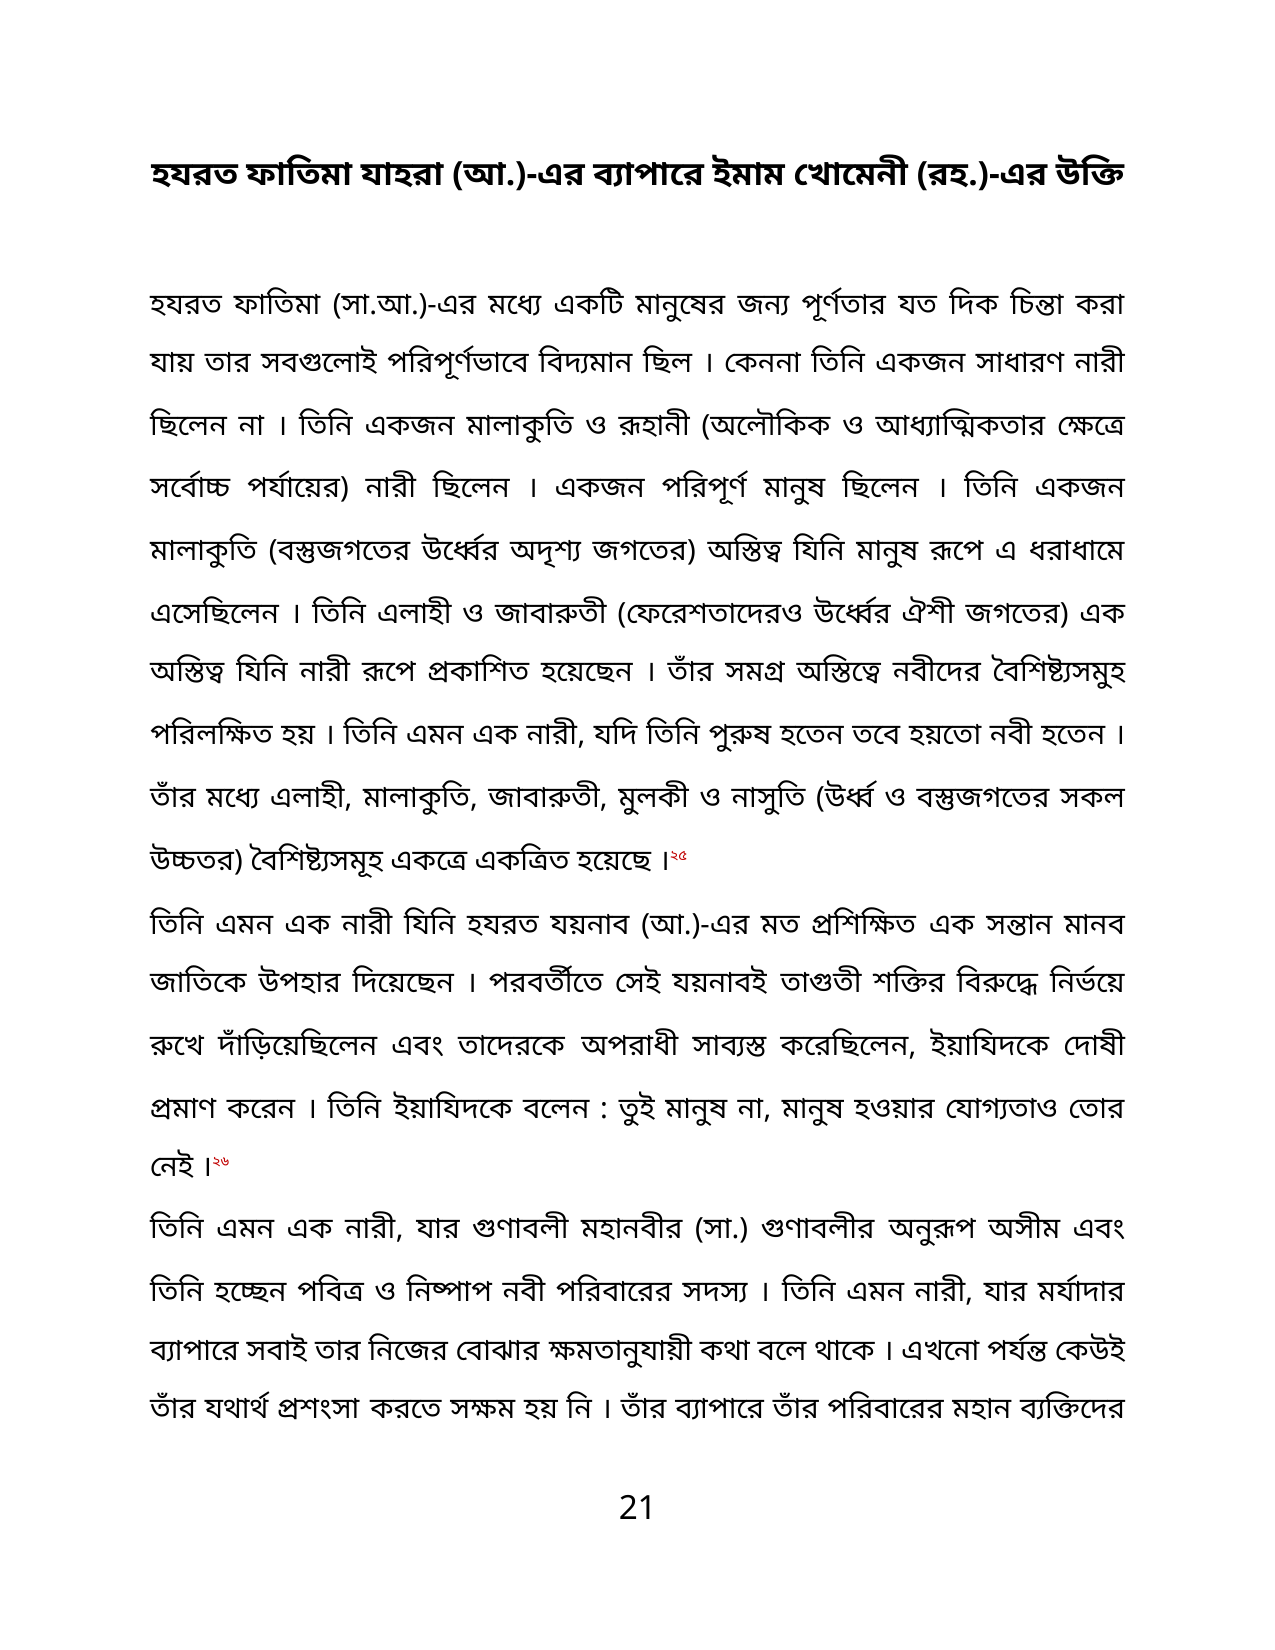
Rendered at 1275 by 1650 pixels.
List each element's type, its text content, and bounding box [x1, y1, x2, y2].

text হযরত ফাতিমা (সা.আ.)-এর মধ্যে একটি মানুষের জন্য পূর্ণতার যত দিক চিন্তা করা যায় তার সবগুলোই পরিপূর্ণভাবে বিদ্যমান ছিল । কেননা তিনি একজন সাধারণ নারী ছিলেন না । তিনি একজন মালাকুতি ও রূহানী (অলৌকিক ও আধ্যাত্মিকতার ক্ষেত্রে সর্বোচ্চ পর্যায়ের) নারী ছিলেন । একজন পরিপূর্ণ মানুষ ছিলেন । তিনি একজন মালাকুতি (বস্তুজগতের উর্ধ্বের অদৃশ্য জগতের) অস্তিত্ব যিনি মানুষ রূপে এ ধরাধামে এসেছিলেন । তিনি এলাহী ও জাবারুতী (ফেরেশতাদেরও উর্ধ্বের ঐশী জগতের) এক অস্তিত্ব যিনি নারী রূপে প্রকাশিত হয়েছেন । তাঁর সমগ্র অস্তিত্বে নবীদের বৈশিষ্ট্যসমুহ পরিলক্ষিত হয় । তিনি এমন এক নারী, যদি তিনি পুরুষ হতেন তবে হয়তো নবী হতেন । তাঁর মধ্যে এলাহী, মালাকুতি, জাবারুতী, মুলকী ও নাসুতি (উর্ধ্ব ও বস্তুজগতের সকল উচ্চতর) বৈশিষ্ট্যসমূহ একত্রে একত্রিত হয়েছে ।২৫ [150, 283, 1125, 882]
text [150, 1208, 1125, 1430]
text তিনি এমন এক নারী যিনি হযরত যয়নাব (আ.)-এর মত প্রশিক্ষিত এক সন্তান মানব জাতিকে উপহার দিয়েছেন । পরবর্তীতে সেই যয়নাবই তাগুতী শক্তির বিরুদ্ধে নির্ভয়ে রুখে দাঁড়িয়েছিলেন এবং তাদেরকে অপরাধী সাব্যস্ত করেছিলেন, ইয়াযিদকে দোষী প্রমাণ করেন । তিনি ইয়াযিদকে বলেন : তুই মানুষ না, মানুষ হওয়ার যোগ্যতাও তোর নেই ।২৬ [150, 903, 1125, 1188]
text হযরত ফাতিমা যাহরা (আ.)-এর ব্যাপারে ইমাম খোমেনী (রহ.)-এর উক্তি [150, 150, 1125, 199]
